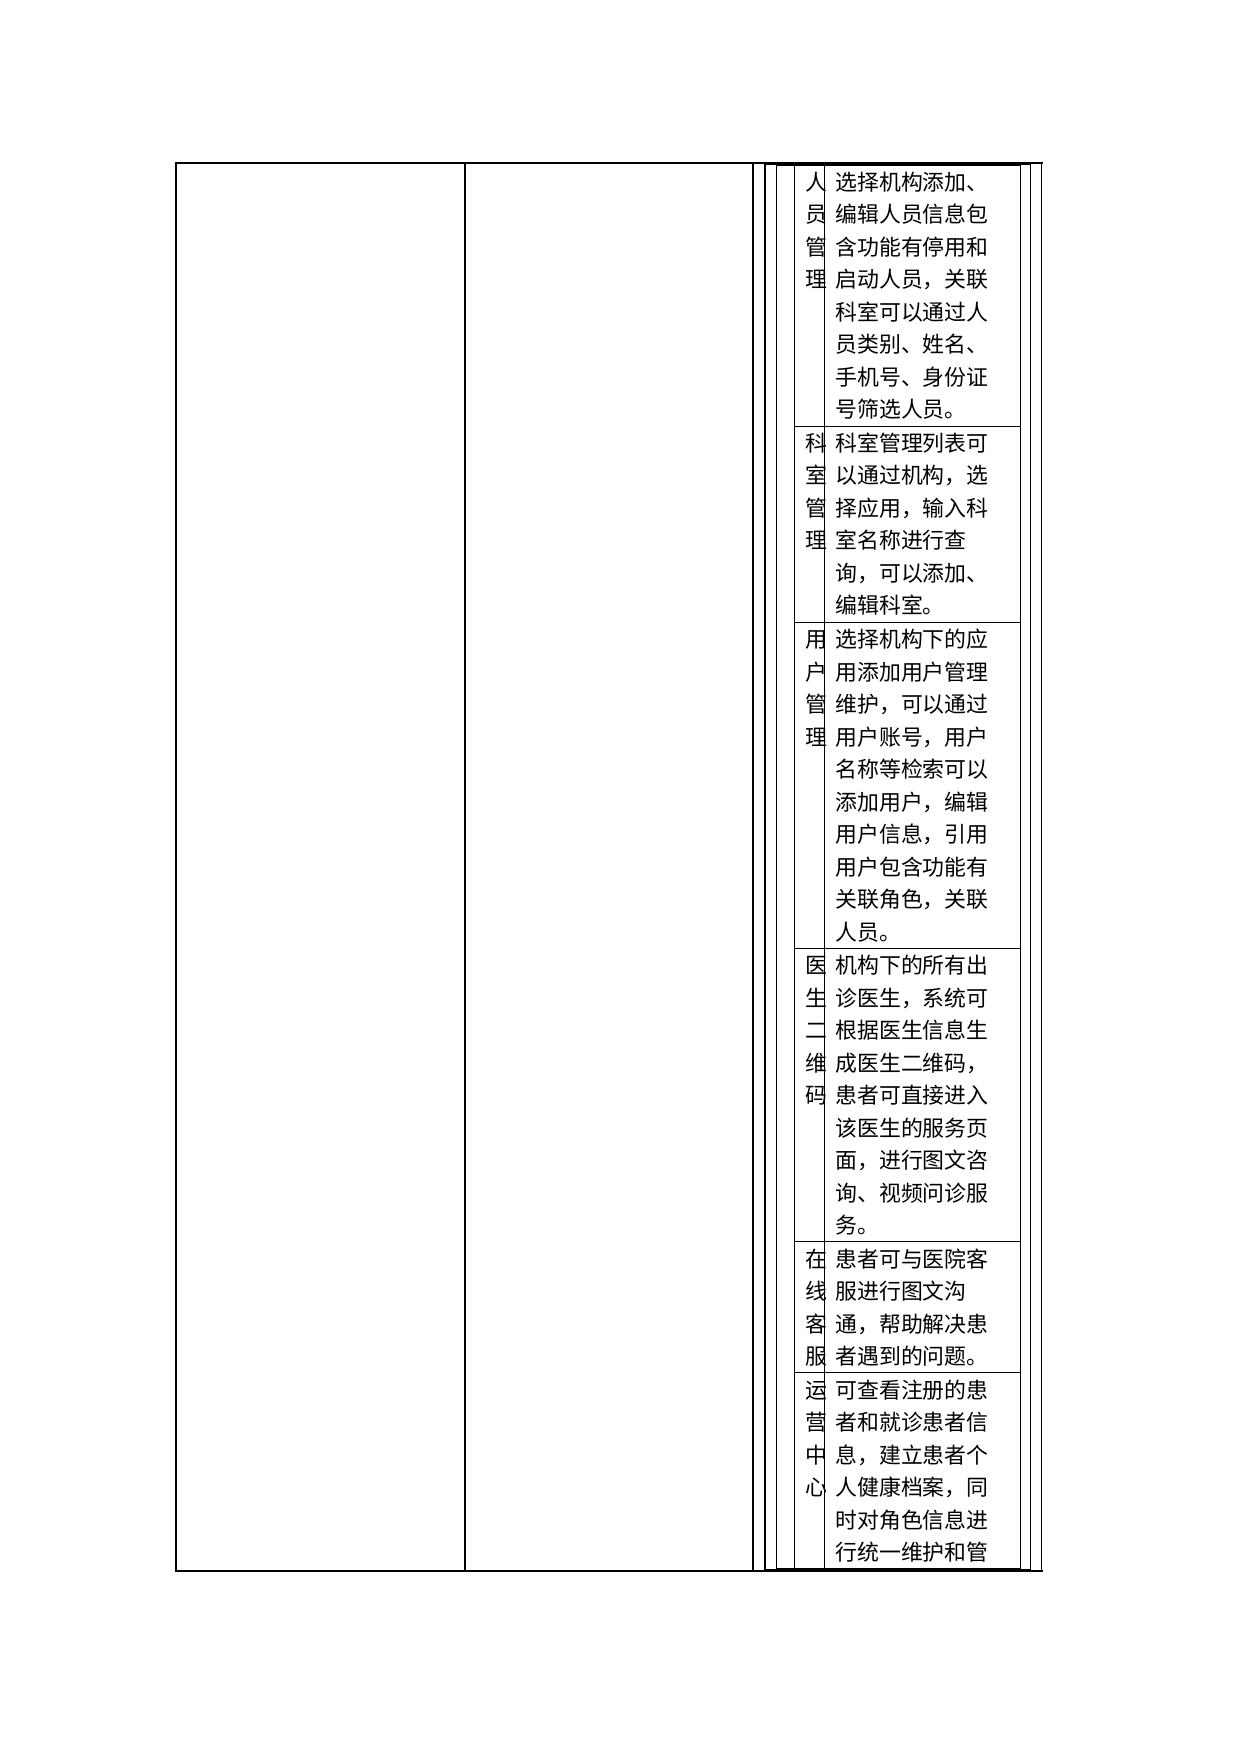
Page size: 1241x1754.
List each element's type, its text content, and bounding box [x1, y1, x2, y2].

table_cell [825, 623, 1020, 948]
table_cell [795, 949, 824, 1241]
table_cell [825, 949, 1020, 1241]
table_cell [795, 1242, 824, 1372]
table_cell [1031, 164, 1041, 1570]
table_cell [766, 165, 776, 1569]
table_cell [825, 427, 1020, 622]
table_cell [795, 166, 824, 426]
table_cell [777, 166, 794, 1568]
table_cell [825, 1373, 1020, 1568]
table_cell [795, 427, 824, 622]
table_cell [817, 1348, 824, 1354]
table_cell [754, 164, 764, 1570]
table_cell [1021, 165, 1030, 1569]
table_cell [795, 1373, 824, 1568]
table_cell [825, 166, 1020, 426]
table_cell [466, 164, 752, 1570]
table_cell [795, 623, 824, 948]
table_cell 5 [177, 164, 464, 1570]
table_cell [825, 1242, 1020, 1372]
